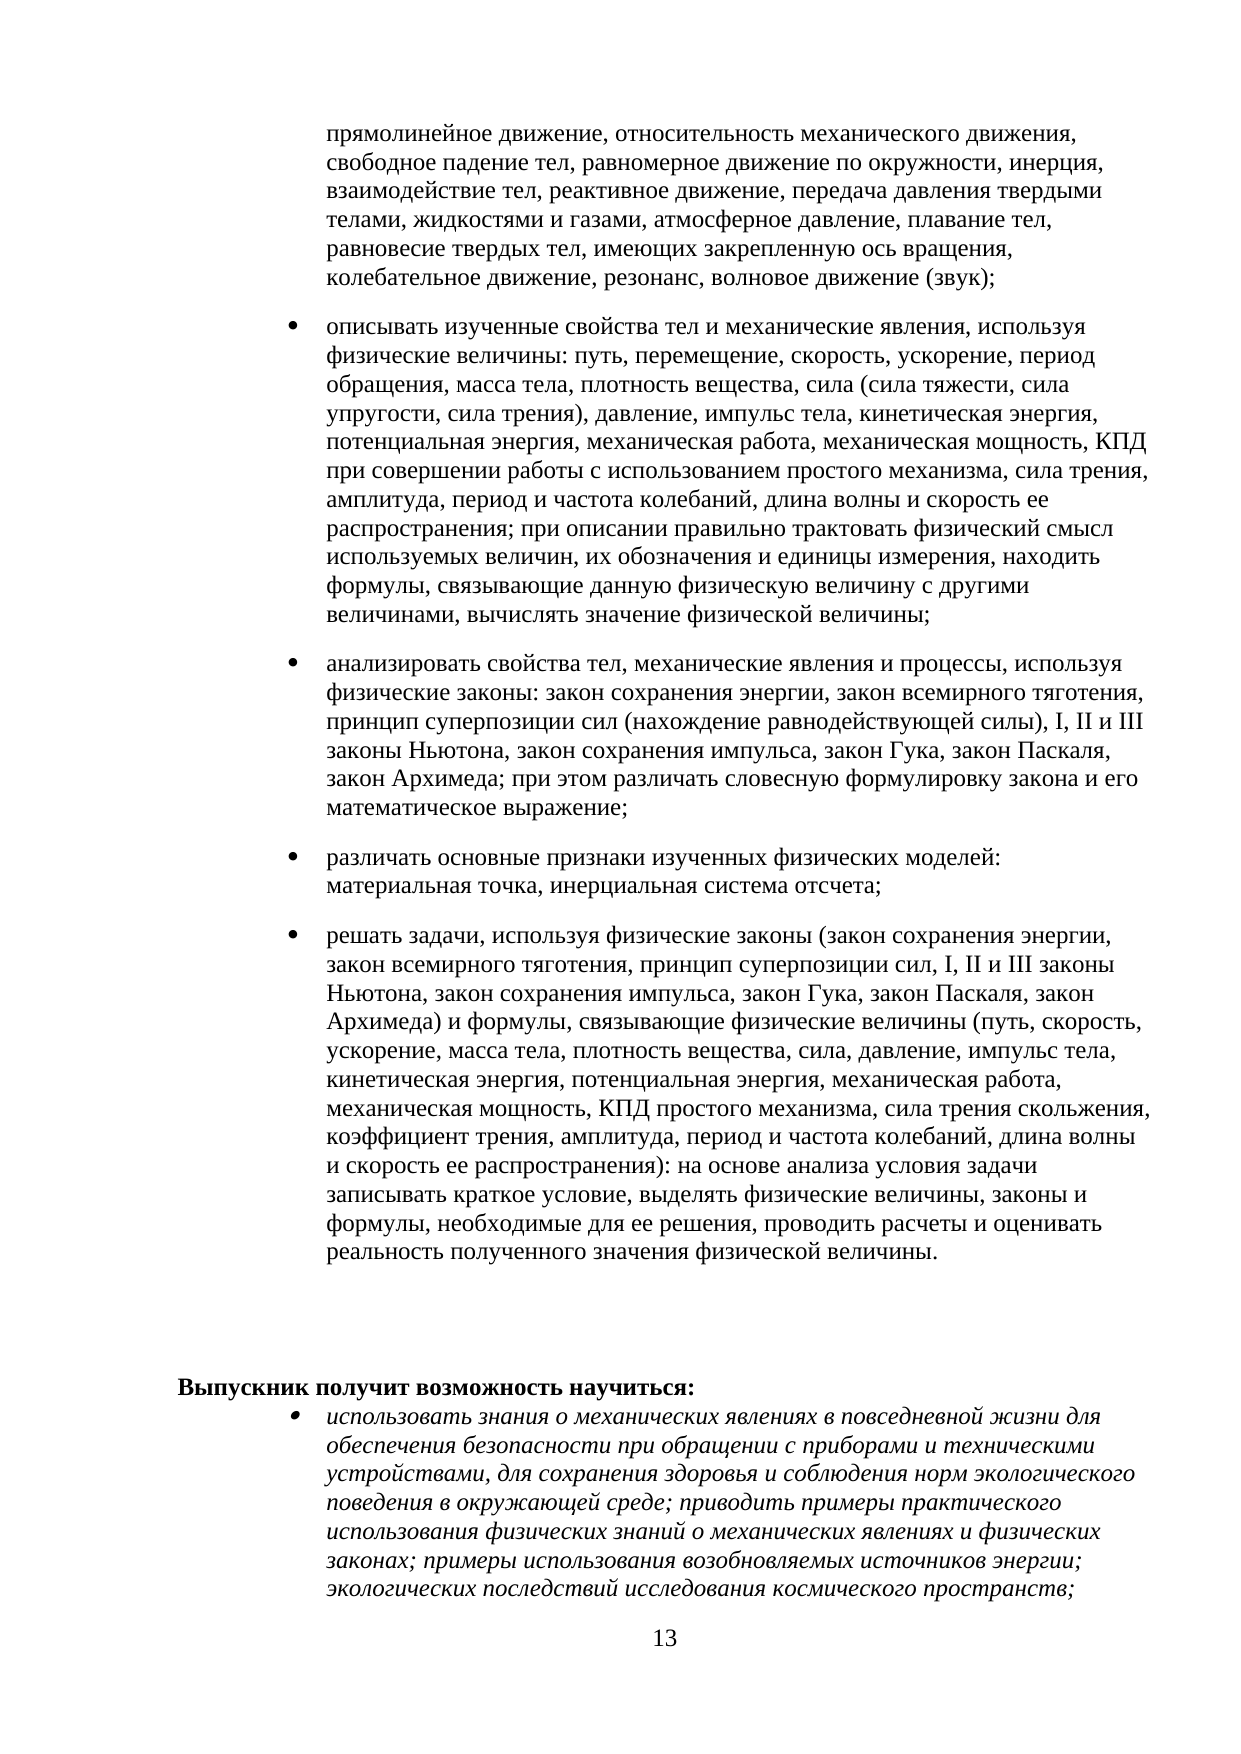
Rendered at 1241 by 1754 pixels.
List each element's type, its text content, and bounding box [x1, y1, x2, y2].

list решать задачи, используя физические законы (закон сохранения энергии, закон всемирного тяготения, принцип суперпозиции сил, I, II и III законы Ньютона, закон сохранения импульса, закон Гука, закон Паскаля, закон Архимеда) и формулы, связывающие физические величины (путь, скорость, ускорение, масса тела, плотность вещества, сила, давление, импульс тела, кинетическая энергия, потенциальная энергия, механическая работа, механическая мощность, КПД простого механизма, сила трения скольжения, коэффициент трения, амплитуда, период и частота колебаний, длина волны и скорость ее распространения): на основе анализа условия задачи записывать краткое условие, выделять физические величины, законы и формулы, необходимые для ее решения, проводить расчеты и оценивать реальность полученного значения физической величины. [288, 920, 1152, 1265]
list описывать изученные свойства тел и механические явления, используя физические величины: путь, перемещение, скорость, ускорение, период обращения, масса тела, плотность вещества, сила (сила тяжести, сила упругости, сила трения), давление, импульс тела, кинетическая энергия, потенциальная энергия, механическая работа, механическая мощность, КПД при совершении работы с использованием простого механизма, сила трения, амплитуда, период и частота колебаний, длина волны и скорость ее распространения; при описании правильно трактовать физический смысл используемых величин, их обозначения и единицы измерения, находить формулы, связывающие данную физическую величину с другими величинами, вычислять значение физической величины; [288, 311, 1152, 628]
text Выпускник получит возможность научиться: [177, 1372, 1152, 1401]
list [288, 118, 1152, 291]
list использовать знания о механических явлениях в повседневной жизни для обеспечения безопасности при обращении с приборами и техническими устройствами, для сохранения здоровья и соблюдения норм экологического поведения в окружающей среде; приводить примеры практического использования физических знаний о механических явлениях и физических законах; примеры использования возобновляемых источников энергии; экологических последствий исследования космического пространств; [288, 1401, 1152, 1602]
list различать основные признаки изученных физических моделей: материальная точка, инерциальная система отсчета; [288, 842, 1152, 899]
list анализировать свойства тел, механические явления и процессы, используя физические законы: закон сохранения энергии, закон всемирного тяготения, принцип суперпозиции сил (нахождение равнодействующей силы), I, II и III законы Ньютона, закон сохранения импульса, закон Гука, закон Паскаля, закон Архимеда; при этом различать словесную формулировку закона и его математическое выражение; [288, 648, 1152, 821]
